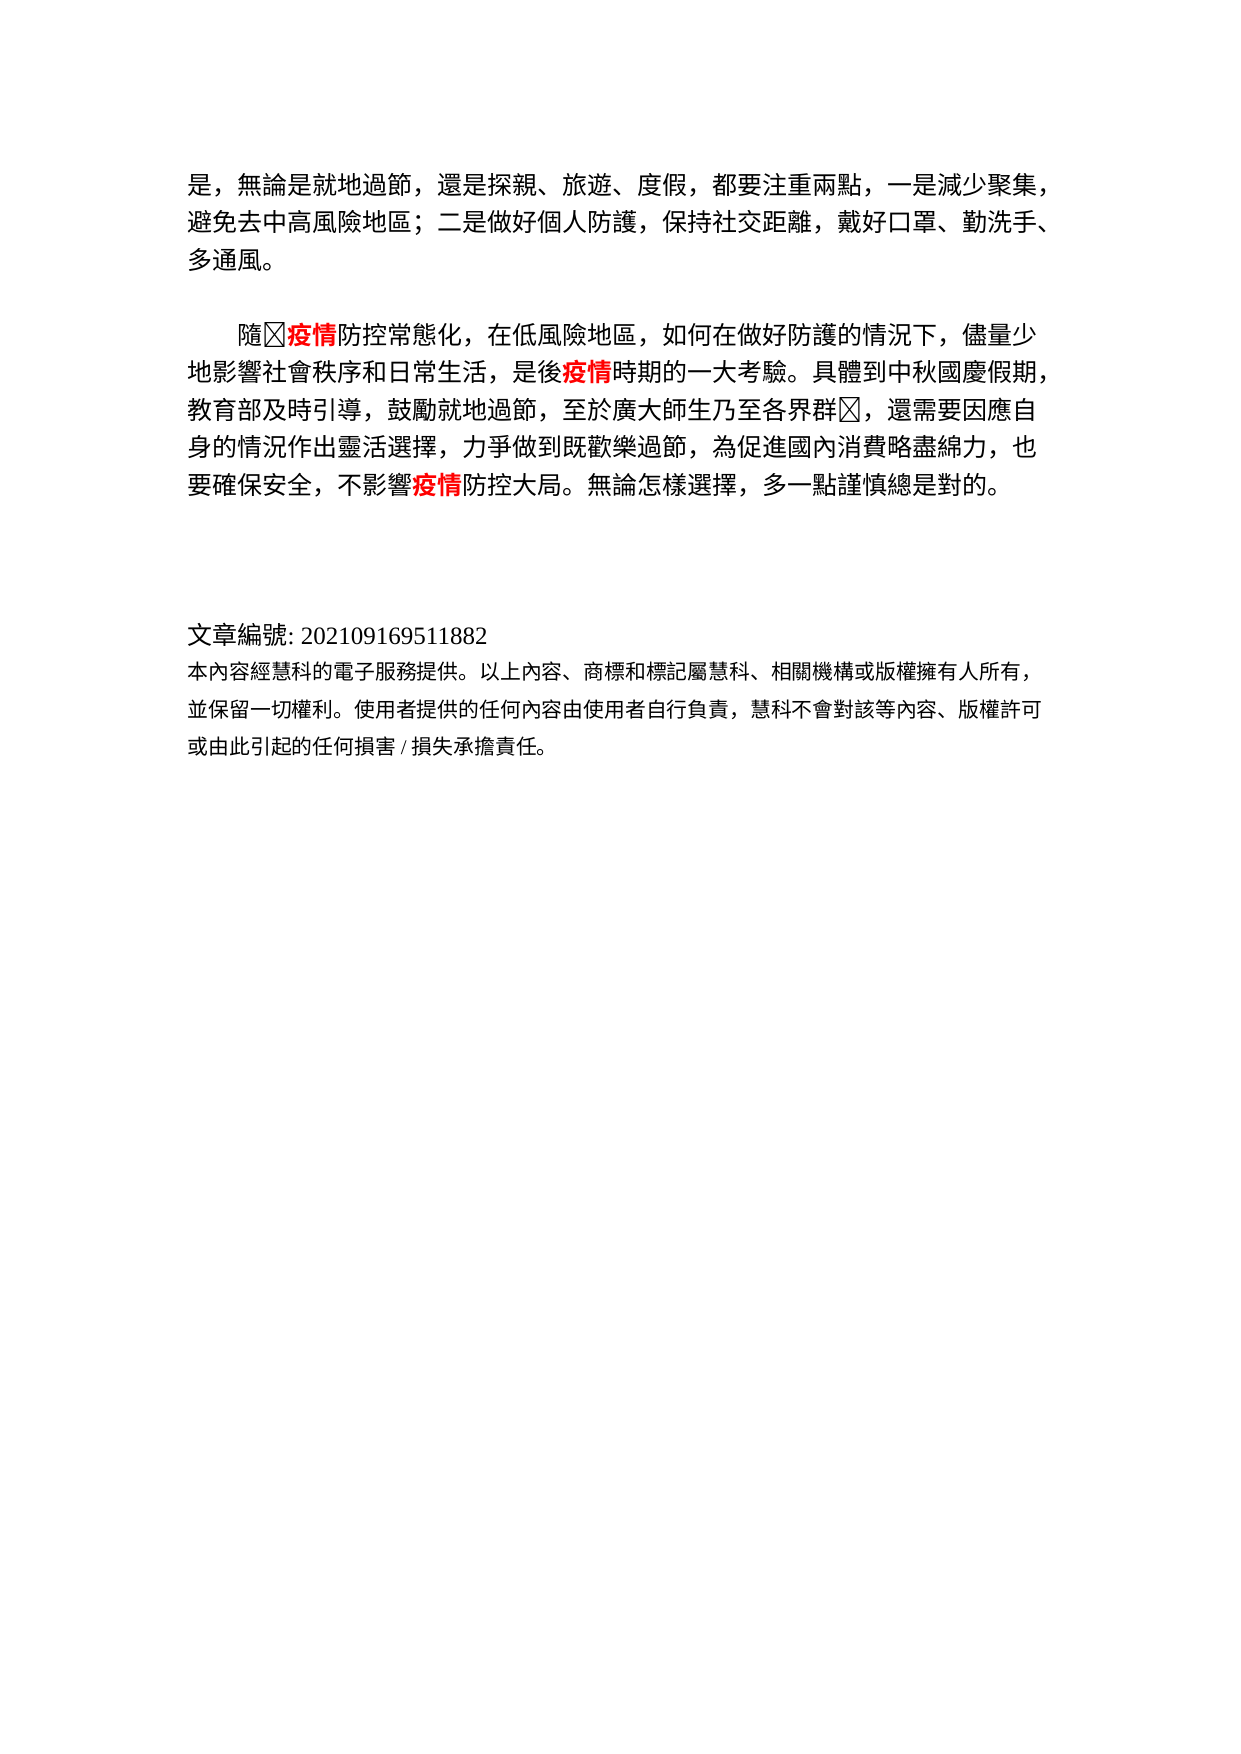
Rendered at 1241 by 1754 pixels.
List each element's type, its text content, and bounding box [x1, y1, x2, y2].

text 隨疫情防控常態化，在低風險地區，如何在做好防護的情況下，儘量少地影響社會秩序和日常生活，是後疫情時期的一大考驗。具體到中秋國慶假期，教育部及時引導，鼓勵就地過節，至於廣大師生乃至各界群，還需要因應自身的情況作出靈活選擇，力爭做到既歡樂過節，為促進國內消費略盡綿力，也要確保安全，不影響疫情防控大局。無論怎樣選擇，多一點謹慎總是對的。 [187, 314, 1053, 502]
text 文章編號: 202109169511882 [187, 614, 1053, 652]
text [187, 164, 1053, 277]
text 本內容經慧科的電子服務提供。以上內容、商標和標記屬慧科、相關機構或版權擁有人所有，並保留一切權利。使用者提供的任何內容由使用者自行負責，慧科不會對該等內容、版權許可或由此引起的任何損害 / 損失承擔責任。 [187, 652, 1053, 764]
